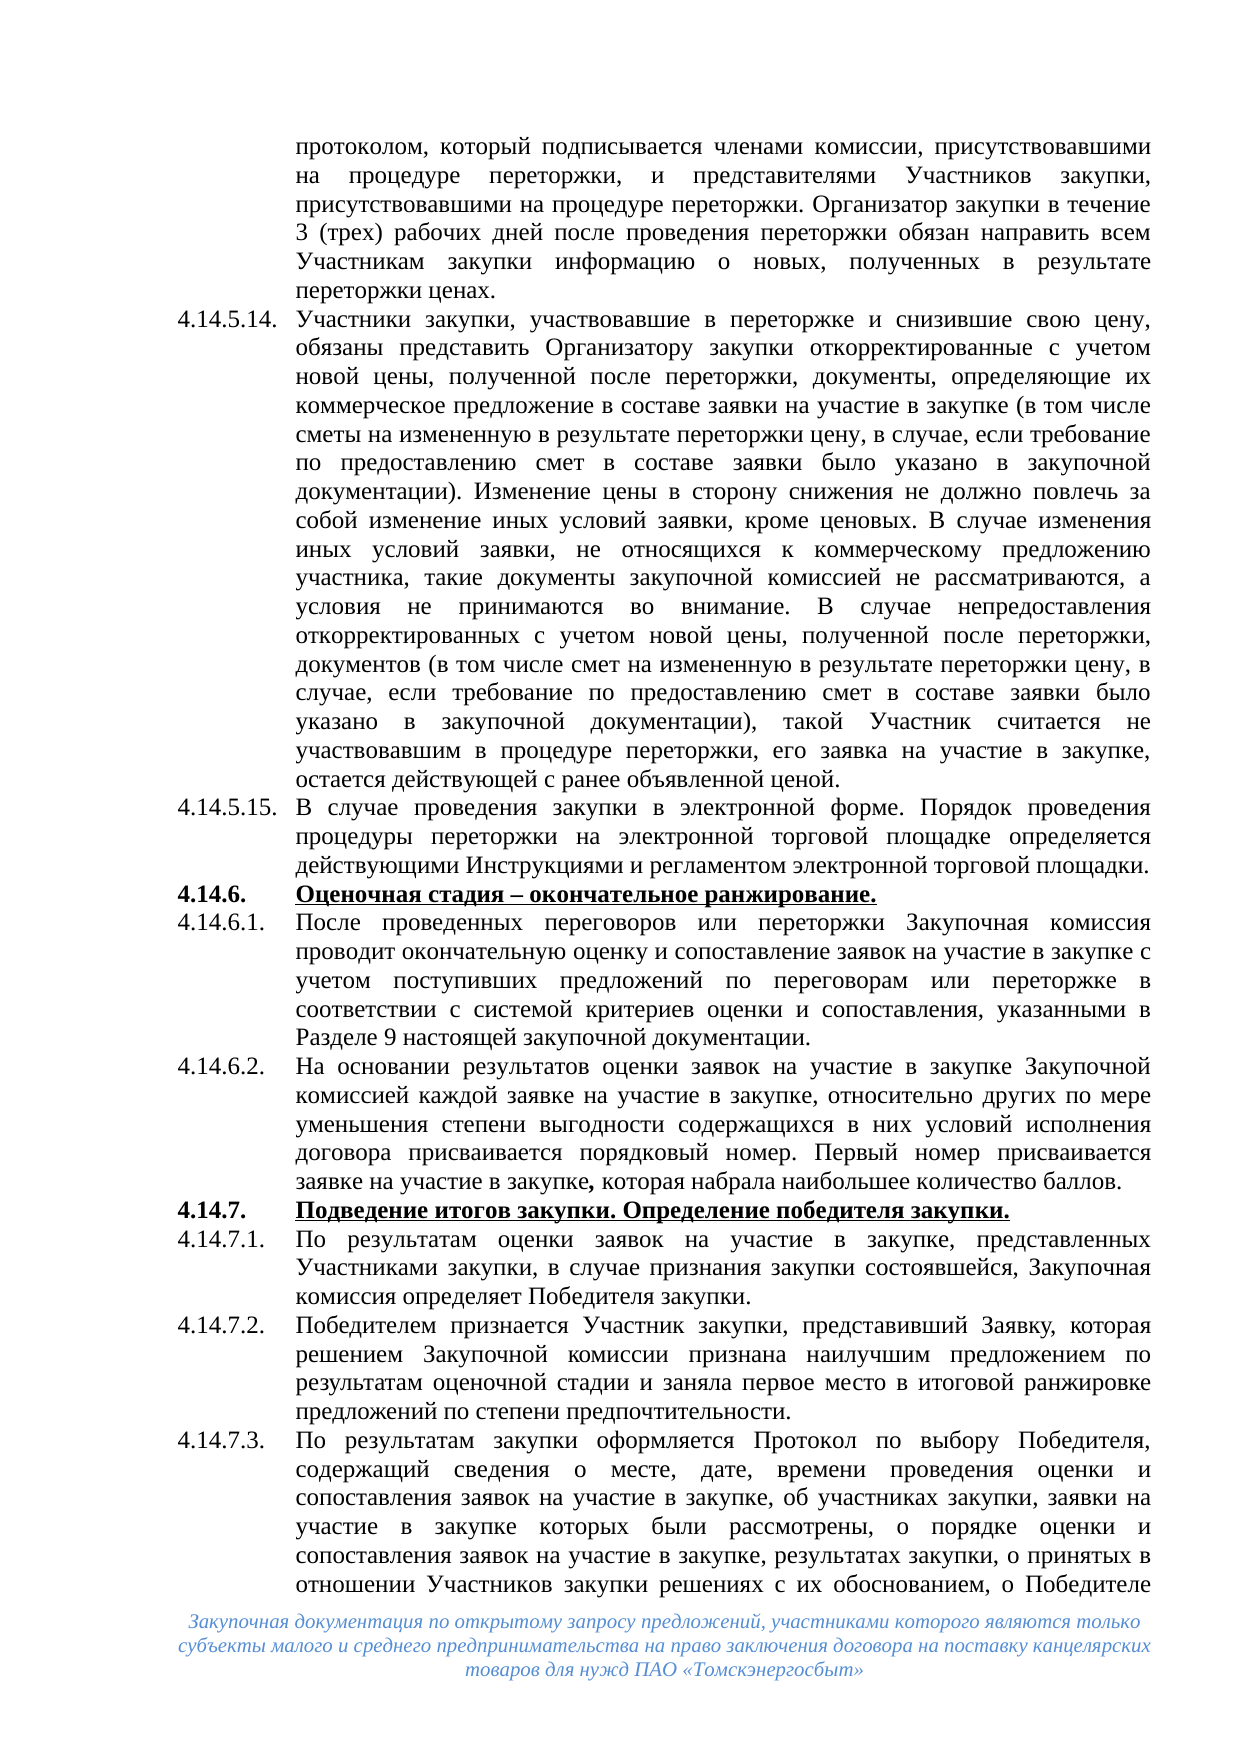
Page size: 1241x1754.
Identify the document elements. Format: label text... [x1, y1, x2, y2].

list Подведение итогов закупки. Определение победителя закупки. [177, 1195, 1152, 1224]
list В случае проведения закупки в электронной форме. Порядок проведения процедуры переторжки на электронной торговой площадке определяется действующими Инструкциями и регламентом электронной торговой площадки. [177, 792, 1152, 879]
list На основании результатов оценки заявок на участие в закупке Закупочной комиссией каждой заявке на участие в закупке, относительно других по мере уменьшения степени выгодности содержащихся в них условий исполнения договора присваивается порядковый номер. Первый номер присваивается заявке на участие в закупке, которая набрала наибольшее количество баллов. [177, 1051, 1152, 1195]
list По результатам оценки заявок на участие в закупке, представленных Участниками закупки, в случае признания закупки состоявшейся, Закупочная комиссия определяет Победителя закупки. [177, 1224, 1152, 1310]
list Оценочная стадия – окончательное ранжирование. [177, 879, 1152, 907]
list После проведенных переговоров или переторжки Закупочная комиссия проводит окончательную оценку и сопоставление заявок на участие в закупке с учетом поступивших предложений по переговорам или переторжке в соответствии с системой критериев оценки и сопоставления, указанными в Разделе 9 настоящей закупочной документации. [177, 907, 1152, 1051]
list Участники закупки, участвовавшие в переторжке и снизившие свою цену, обязаны представить Организатору закупки откорректированные с учетом новой цены, полученной после переторжки, документы, определяющие их коммерческое предложение в составе заявки на участие в закупке (в том числе сметы на измененную в результате переторжки цену, в случае, если требование по предоставлению смет в составе заявки было указано в закупочной документации). Изменение цены в сторону снижения не должно повлечь за собой изменение иных условий заявки, кроме ценовых. В случае изменения иных условий заявки, не относящихся к коммерческому предложению участника, такие документы закупочной комиссией не рассматриваются, а условия не принимаются во внимание. В случае непредоставления откорректированных с учетом новой цены, полученной после переторжки, документов (в том числе смет на измененную в результате переторжки цену, в случае, если требование по предоставлению смет в составе заявки было указано в закупочной документации), такой Участник считается не участвовавшим в процедуре переторжки, его заявка на участие в закупке, остается действующей с ранее объявленной ценой. [177, 304, 1152, 792]
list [177, 131, 1152, 304]
list Победителем признается Участник закупки, представивший Заявку, которая решением Закупочной комиссии признана наилучшим предложением по результатам оценочной стадии и заняла первое место в итоговой ранжировке предложений по степени предпочтительности. [177, 1310, 1152, 1425]
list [177, 1425, 1152, 1597]
